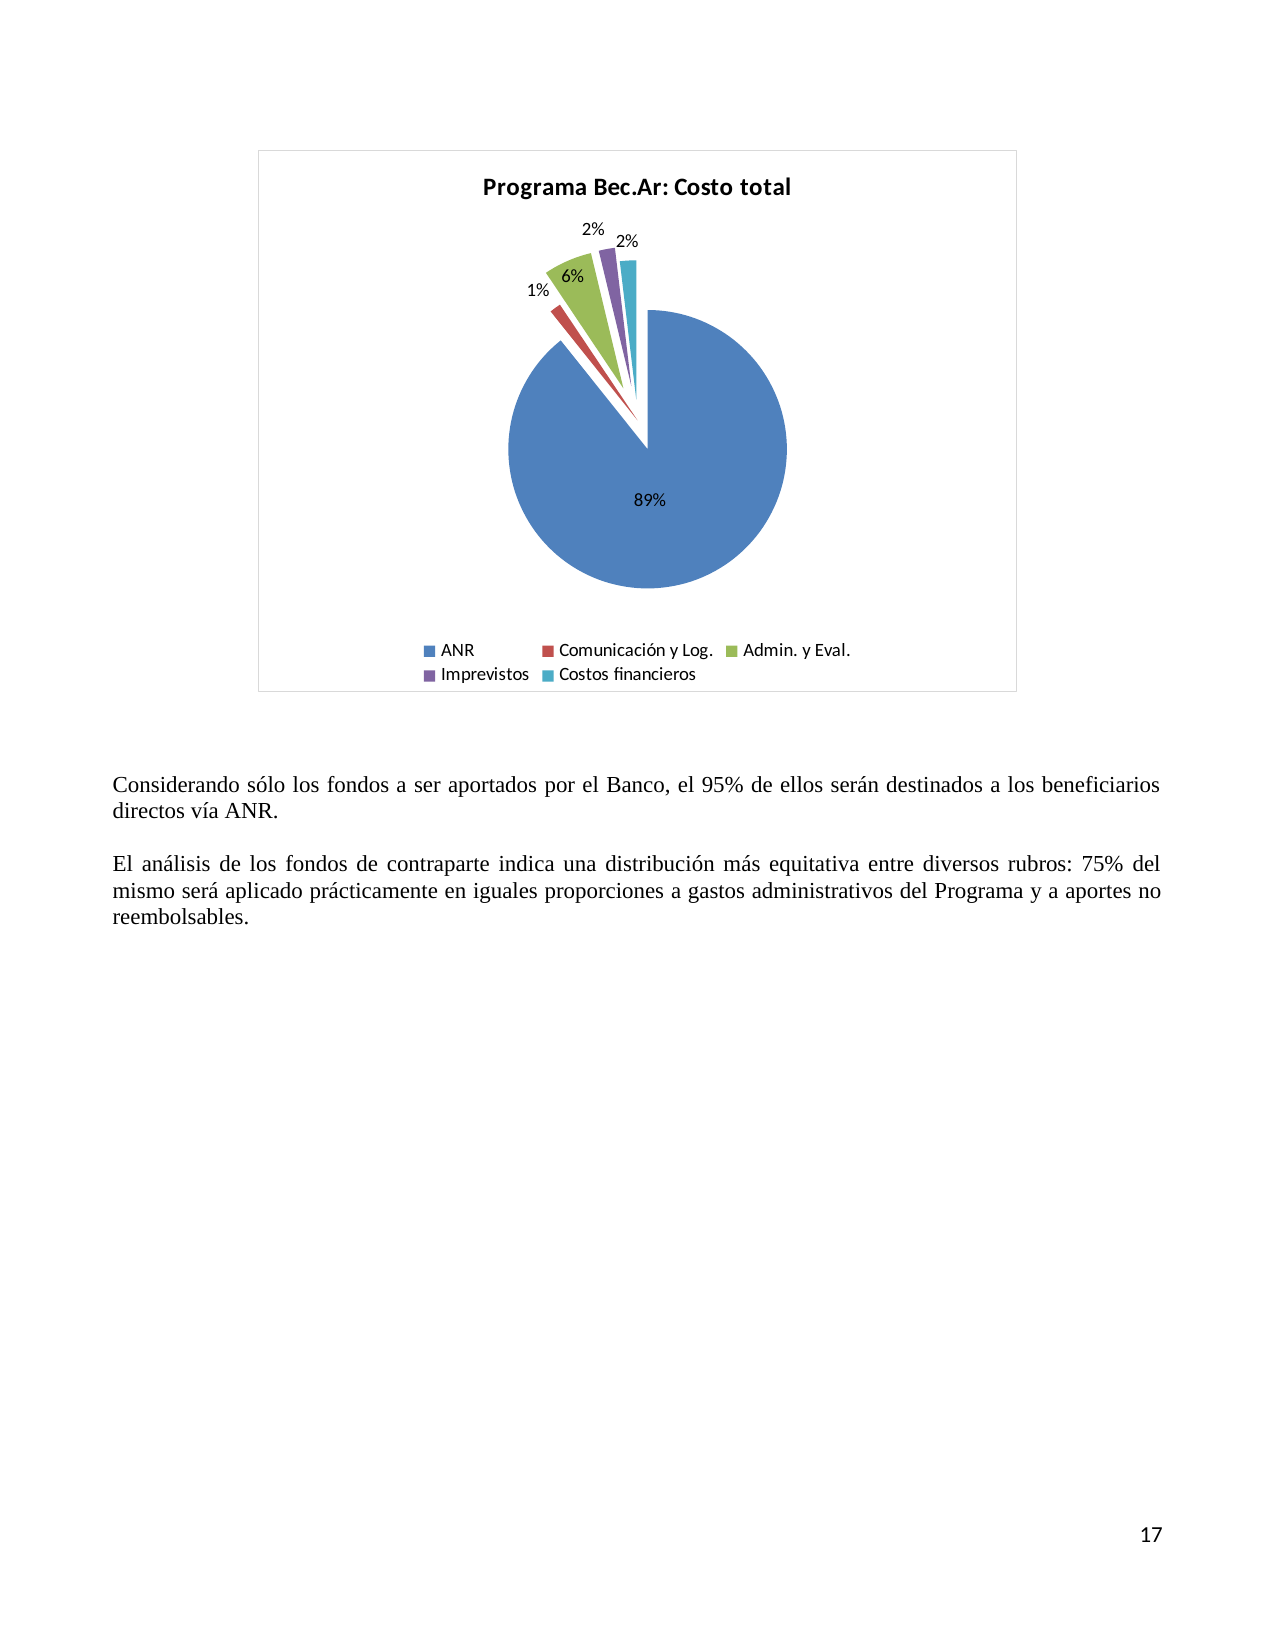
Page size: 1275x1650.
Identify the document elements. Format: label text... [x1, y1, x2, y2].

text El análisis de los fondos de contraparte indica una distribución más equitativa entre diversos rubros: 75% del mismo será aplicado prácticamente en iguales proporciones a gastos administrativos del Programa y a aportes no reembolsables. [112, 850, 1162, 929]
text Considerando sólo los fondos a ser aportados por el Banco, el 95% de ellos serán destinados a los beneficiarios directos vía ANR. [112, 771, 1162, 824]
